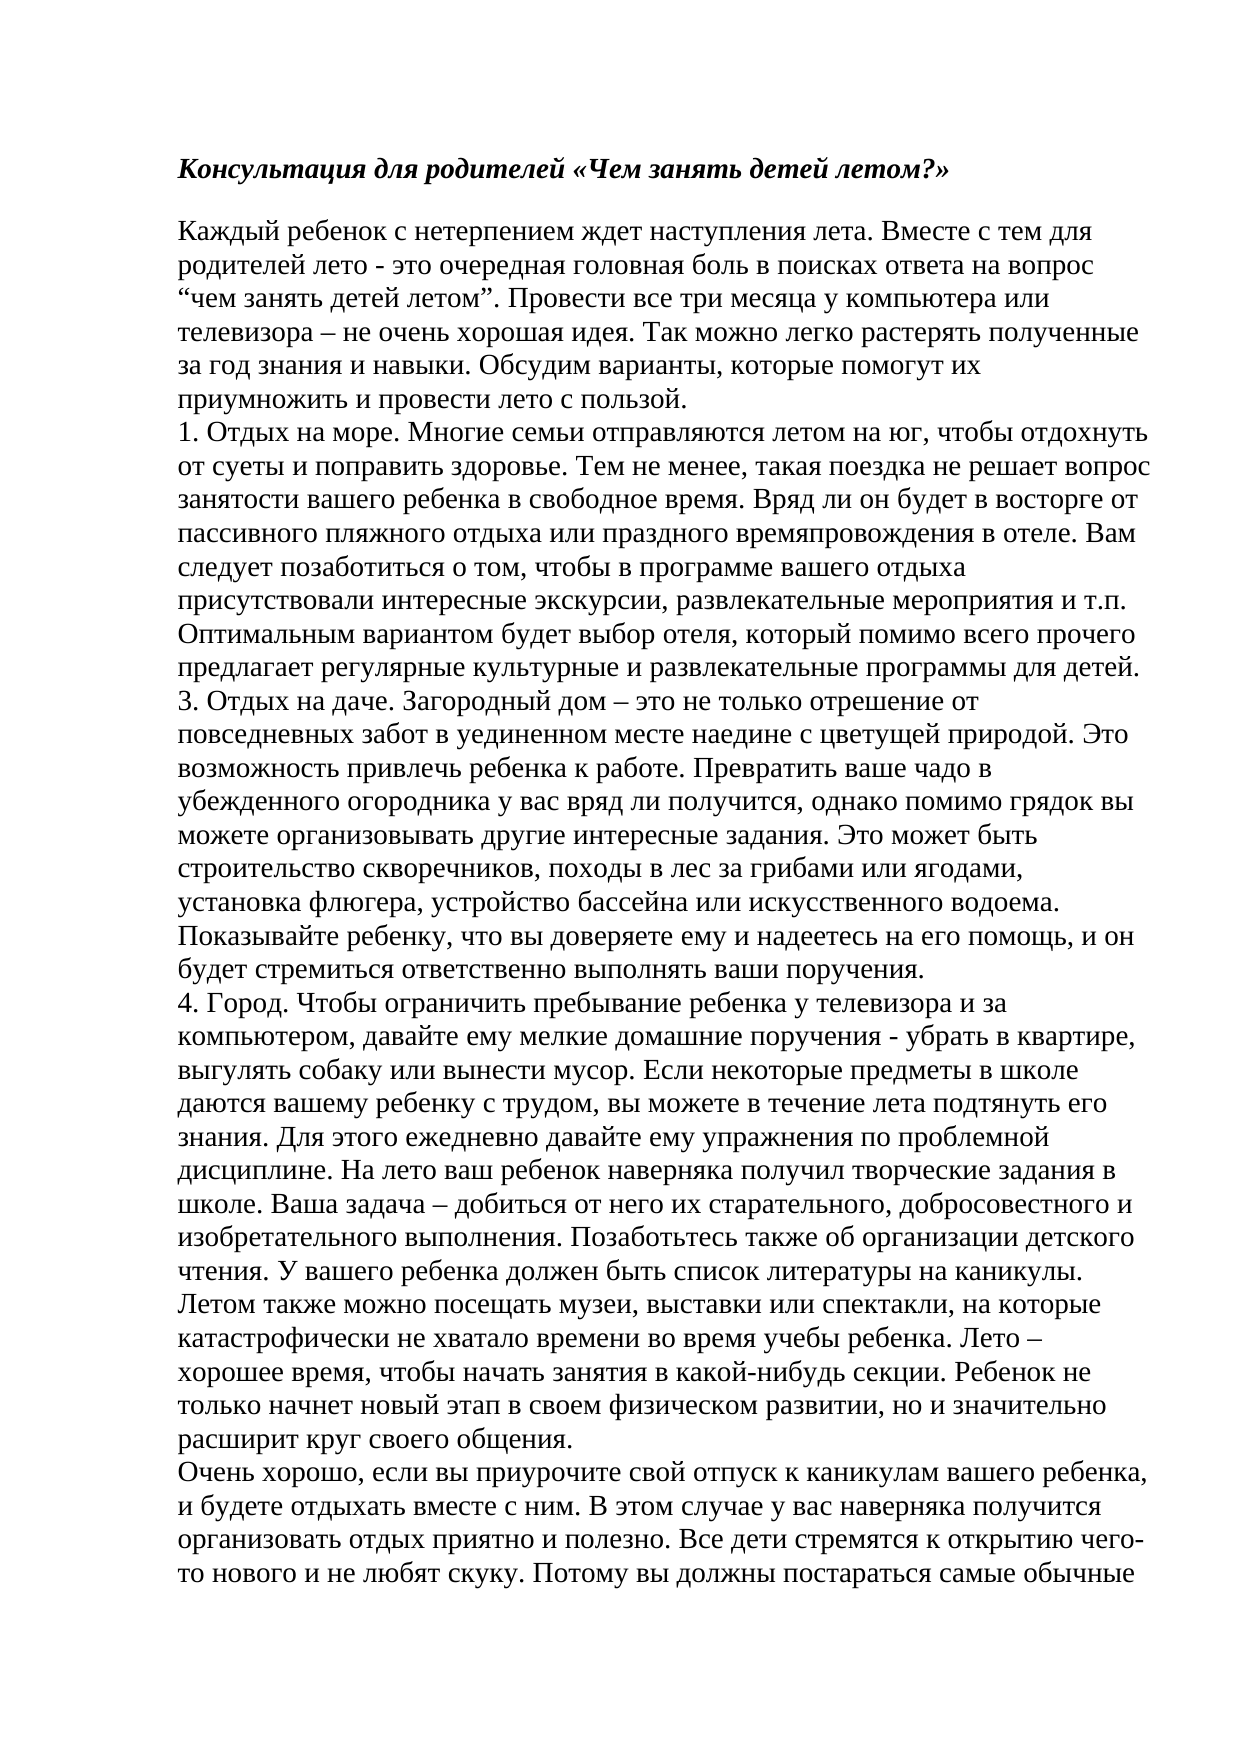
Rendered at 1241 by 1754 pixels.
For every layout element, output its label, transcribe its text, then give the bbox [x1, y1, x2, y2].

text 4. Город. Чтобы ограничить пребывание ребенка у телевизора и за компьютером, давайте ему мелкие домашние поручения - убрать в квартире, выгулять собаку или вынести мусор. Если некоторые предметы в школе даются вашему ребенку с трудом, вы можете в течение лета подтянуть его знания. Для этого ежедневно давайте ему упражнения по проблемной дисциплине. На лето ваш ребенок наверняка получил творческие задания в школе. Ваша задача – добиться от него их старательного, добросовестного и изобретательного выполнения. Позаботьтесь также об организации детского чтения. У вашего ребенка должен быть список литературы на каникулы. Летом также можно посещать музеи, выставки или спектакли, на которые катастрофически не хватало времени во время учебы ребенка. Лето – хорошее время, чтобы начать занятия в какой-нибудь секции. Ребенок не только начнет новый этап в своем физическом развитии, но и значительно расширит круг своего общения. [177, 985, 1152, 1454]
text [177, 1454, 1152, 1588]
text Консультация для родителей «Чем занять детей летом?» [177, 152, 1144, 185]
text 1. Отдых на море. Многие семьи отправляются летом на юг, чтобы отдохнуть от суеты и поправить здоровье. Тем не менее, такая поездка не решает вопрос занятости вашего ребенка в свободное время. Вряд ли он будет в восторге от пассивного пляжного отдыха или праздного времяпровождения в отеле. Вам следует позаботиться о том, чтобы в программе вашего отдыха присутствовали интересные экскурсии, развлекательные мероприятия и т.п. Оптимальным вариантом будет выбор отеля, который помимо всего прочего предлагает регулярные культурные и развлекательные программы для детей. [177, 414, 1152, 683]
text Каждый ребенок с нетерпением ждет наступления лета. Вместе с тем для родителей лето - это очередная головная боль в поисках ответа на вопрос “чем занять детей летом”. Провести все три месяца у компьютера или телевизора – не очень хорошая идея. Так можно легко растерять полученные за год знания и навыки. Обсудим варианты, которые помогут их приумножить и провести лето с пользой. [177, 213, 1152, 414]
text 3. Отдых на даче. Загородный дом – это не только отрешение от повседневных забот в уединенном месте наедине с цветущей природой. Это возможность привлечь ребенка к работе. Превратить ваше чадо в убежденного огородника у вас вряд ли получится, однако помимо грядок вы можете организовывать другие интересные задания. Это может быть строительство скворечников, походы в лес за грибами или ягодами, установка флюгера, устройство бассейна или искусственного водоема. Показывайте ребенку, что вы доверяете ему и надеетесь на его помощь, и он будет стремиться ответственно выполнять ваши поручения. [177, 683, 1152, 985]
